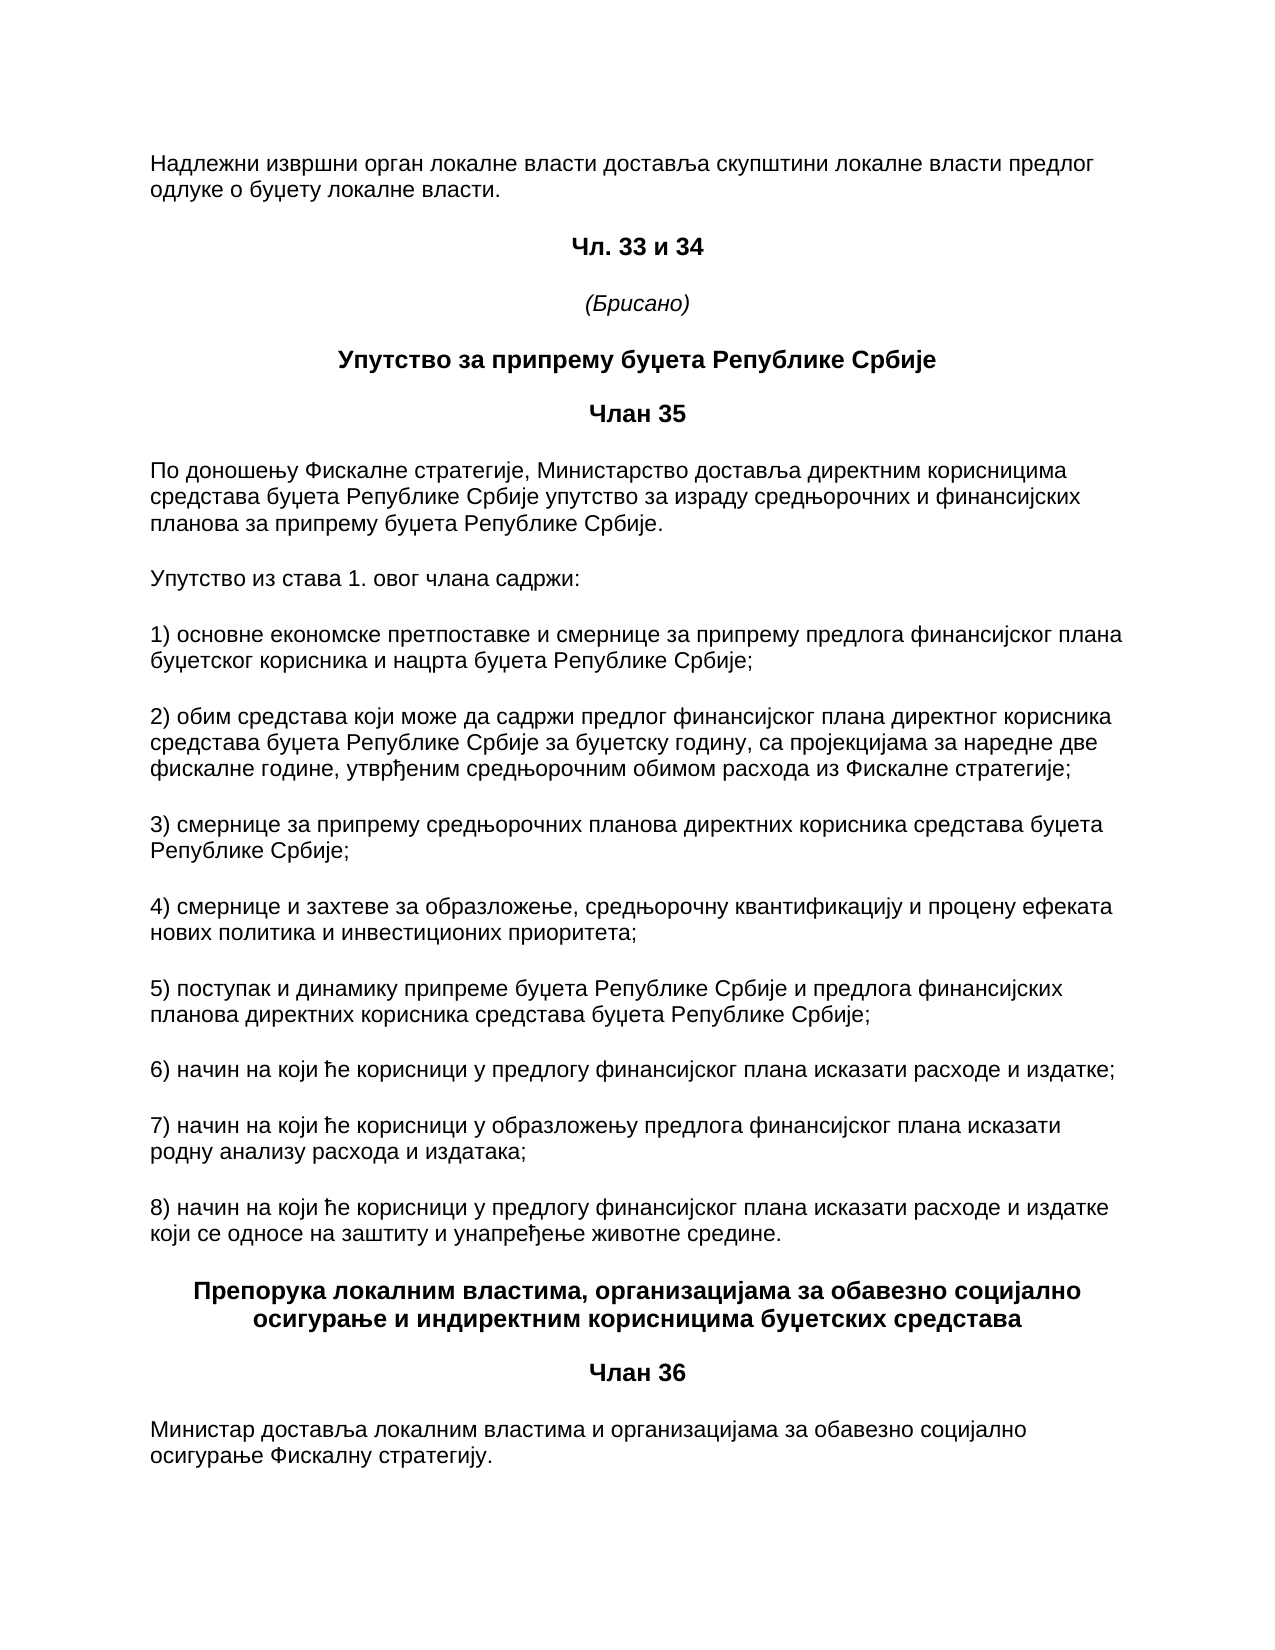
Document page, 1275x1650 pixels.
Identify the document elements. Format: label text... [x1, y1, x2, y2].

text 8) начин на који ће корисници у предлогу финансијског плана исказати расходе и издатке који се односе на заштиту и унапређење животне средине. [150, 1194, 1125, 1247]
text Упутство из става 1. овог члана садржи: [150, 565, 1125, 592]
text 2) обим средстава који може да садржи предлог финансијског плана директног корисника средстава буџета Републике Србије за буџетску годину, са пројекцијама за наредне две фискалне године, утврђеним средњорочним обимом расхода из Фискалне стратегије; [150, 703, 1125, 782]
text 4) смернице и захтеве за образложење, средњорочну квантификацију и процену ефеката нових политика и инвестиционих приоритета; [150, 893, 1125, 945]
text Члан 35 [150, 399, 1125, 428]
text 6) начин на који ће корисници у предлогу финансијског плана исказати расходе и издатке; [150, 1056, 1125, 1083]
text Препорука локалним властима, организацијама за обавезно социјално осигурање и индиректним корисницима буџетских средстава [150, 1276, 1125, 1333]
text Надлежни извршни орган локалне власти доставља скупштини локалне власти предлог одлуке о буџету локалне власти. [150, 150, 1125, 203]
text Члан 36 [150, 1358, 1125, 1387]
text 1) основне економске претпоставке и смернице за припрему предлога финансијског плана буџетског корисника и нацрта буџета Републике Србије; [150, 621, 1125, 673]
text 3) смернице за припрему средњорочних планова директних корисника средстава буџета Републике Србије; [150, 811, 1125, 863]
text По доношењу Фискалне стратегије, Министарство доставља директним корисницима средстава буџета Републике Србије упутство за израду средњорочних и финансијских планова за припрему буџета Републике Србије. [150, 457, 1125, 536]
text (Брисано) [150, 290, 1125, 316]
text Чл. 33 и 34 [150, 232, 1125, 261]
text 5) поступак и динамику припреме буџета Републике Србије и предлога финансијских планова директних корисника средстава буџета Републике Србије; [150, 974, 1125, 1027]
text Упутство за припрему буџета Републике Србије [150, 345, 1125, 374]
text 7) начин на који ће корисници у образложењу предлога финансијског плана исказати родну анализу расхода и издатака; [150, 1112, 1125, 1165]
text Министар доставља локалним властима и организацијама за обавезно социјално осигурање Фискалну стратегију. [150, 1416, 1125, 1469]
